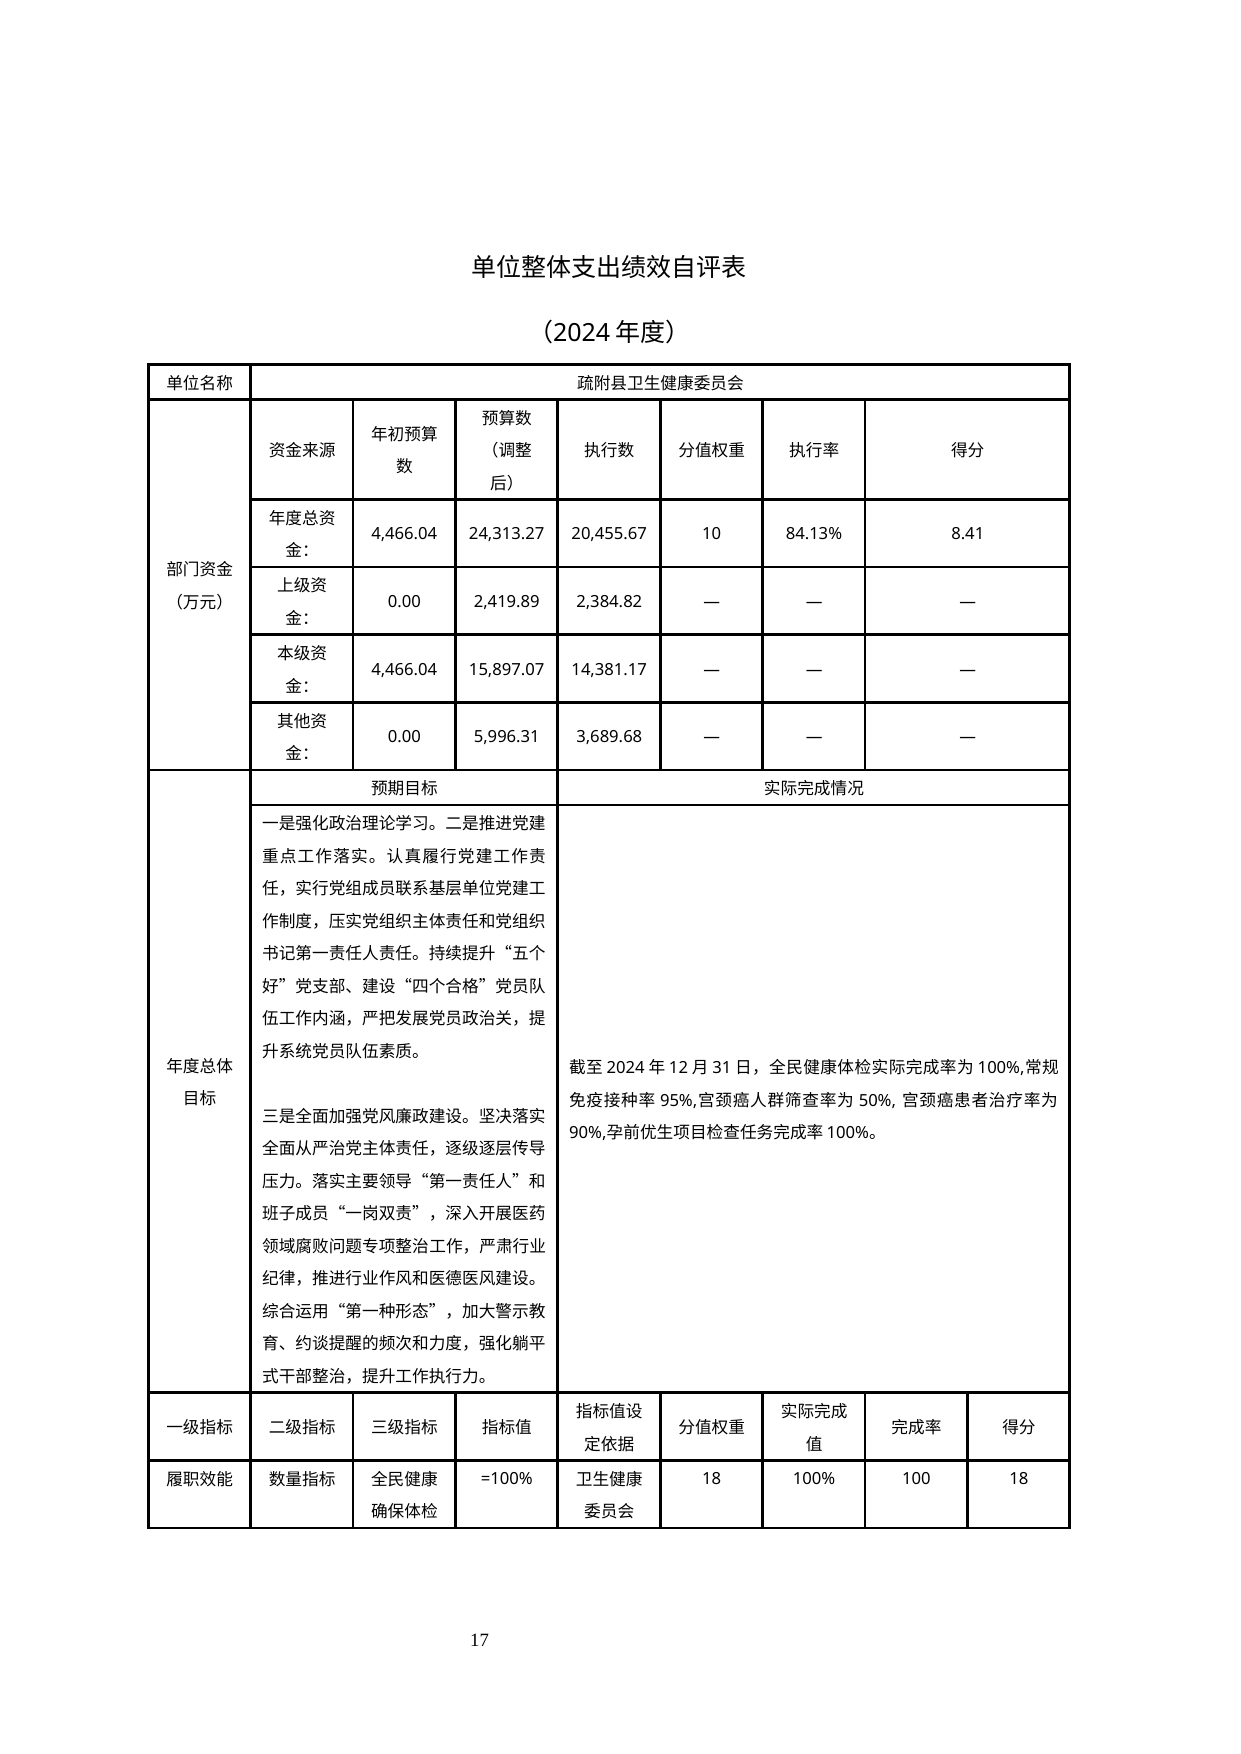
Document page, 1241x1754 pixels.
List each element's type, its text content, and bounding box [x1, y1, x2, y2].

table_header 单位整体支出绩效自评表 [148, 233, 1070, 298]
table_cell 资金来源 [252, 401, 352, 498]
table_cell 全民健康确保体检完成率（%） [354, 1462, 454, 1526]
table_cell 部门资金（万元） [150, 401, 249, 768]
table_cell 20,455.67 [559, 501, 659, 566]
table_cell — [764, 636, 864, 701]
table_cell 分值权重 [662, 401, 761, 498]
table_cell 4,466.04 [354, 636, 454, 701]
table_cell 疏附县卫生健康委员会 [252, 366, 1068, 398]
table_cell 执行率 [764, 401, 864, 498]
table_cell 5,996.31 [457, 704, 556, 768]
table_cell 年度总体目标 [150, 771, 249, 1391]
table_cell 24,313.27 [457, 501, 556, 566]
table_cell 指标值 [457, 1394, 556, 1459]
table_cell 完成率 [866, 1394, 966, 1459]
table_cell 年初预算数 [354, 401, 454, 498]
table_cell — [662, 636, 761, 701]
table_cell 上级资金： [252, 568, 352, 633]
table_cell 14,381.17 [559, 636, 659, 701]
table_cell 截至2024年12月31日，全民健康体检实际完成率为100%,常规免疫接种率95%,宫颈癌人群筛查率为50%, 宫颈癌患者治疗率为90%,孕前优生项目检查任务完成率100%。 [559, 806, 1068, 1391]
table_cell 一是强化政治理论学习。二是推进党建重点工作落实。认真履行党建工作责任，实行党组成员联系基层单位党建工作制度，压实党组织主体责任和党组织书记第一责任人责任。持续提升“五个好”党支部、建设“四个合格”党员队伍工作内涵，严把发展党员政治关，提升系统党员队伍素质。 三是全面加强党风廉政建设。坚决落实全面从严治党主体责任，逐级逐层传导压力。落实主要领导“第一责任人”和班子成员“一岗双责”，深入开展医药领域腐败问题专项整治工作，严肃行业纪律，推进行业作风和医德医风建设。综合运用“第一种形态”，加大警示教育、约谈提醒的频次和力度，强化躺平式干部整治，提升工作执行力。 [252, 806, 556, 1391]
table_cell 0.00 [354, 704, 454, 768]
table_cell — [764, 704, 864, 768]
table_cell 0.00 [354, 568, 454, 633]
table_cell — [764, 568, 864, 633]
table_cell 履职效能 [150, 1462, 249, 1526]
table_cell 得分 [969, 1394, 1068, 1459]
table_cell 一级指标 [150, 1394, 249, 1459]
table_cell 执行数 [559, 401, 659, 498]
table_cell 指标值设定依据 [559, 1394, 659, 1459]
table_cell =100% [457, 1462, 556, 1526]
table_cell — [662, 568, 761, 633]
table_cell 18 [969, 1462, 1068, 1526]
table_cell 实际完成值 [764, 1394, 864, 1459]
table_cell 年度总资金： [252, 501, 352, 566]
table_cell 实际完成情况 [559, 771, 1068, 804]
table_cell 2,419.89 [457, 568, 556, 633]
table_cell 本级资金： [252, 636, 352, 701]
table_cell 三级指标 [354, 1394, 454, 1459]
table_cell 84.13% [764, 501, 864, 566]
table_cell 二级指标 [252, 1394, 352, 1459]
table_cell 100 [866, 1462, 966, 1526]
table_cell 卫生健康委员会2024年度工作计划 [559, 1462, 659, 1526]
table_cell — [866, 636, 1068, 701]
table_cell 数量指标 [252, 1462, 352, 1526]
table_cell 15,897.07 [457, 636, 556, 701]
table_cell 得分 [866, 401, 1068, 498]
table_cell 预期目标 [252, 771, 556, 804]
table_cell 其他资金： [252, 704, 352, 768]
table_cell 4,466.04 [354, 501, 454, 566]
table_cell （2024年度） [148, 298, 1070, 363]
table_cell 10 [662, 501, 761, 566]
table_cell 100% [764, 1462, 864, 1526]
table_cell 2,384.82 [559, 568, 659, 633]
table_cell 8.41 [866, 501, 1068, 566]
table_cell — [662, 704, 761, 768]
table_cell 预算数（调整后） [457, 401, 556, 498]
table_cell — [866, 568, 1068, 633]
table_cell 分值权重 [662, 1394, 761, 1459]
table_cell 3,689.68 [559, 704, 659, 768]
table_cell 18 [662, 1462, 761, 1526]
table_cell 单位名称 [150, 366, 249, 398]
table_cell — [866, 704, 1068, 768]
